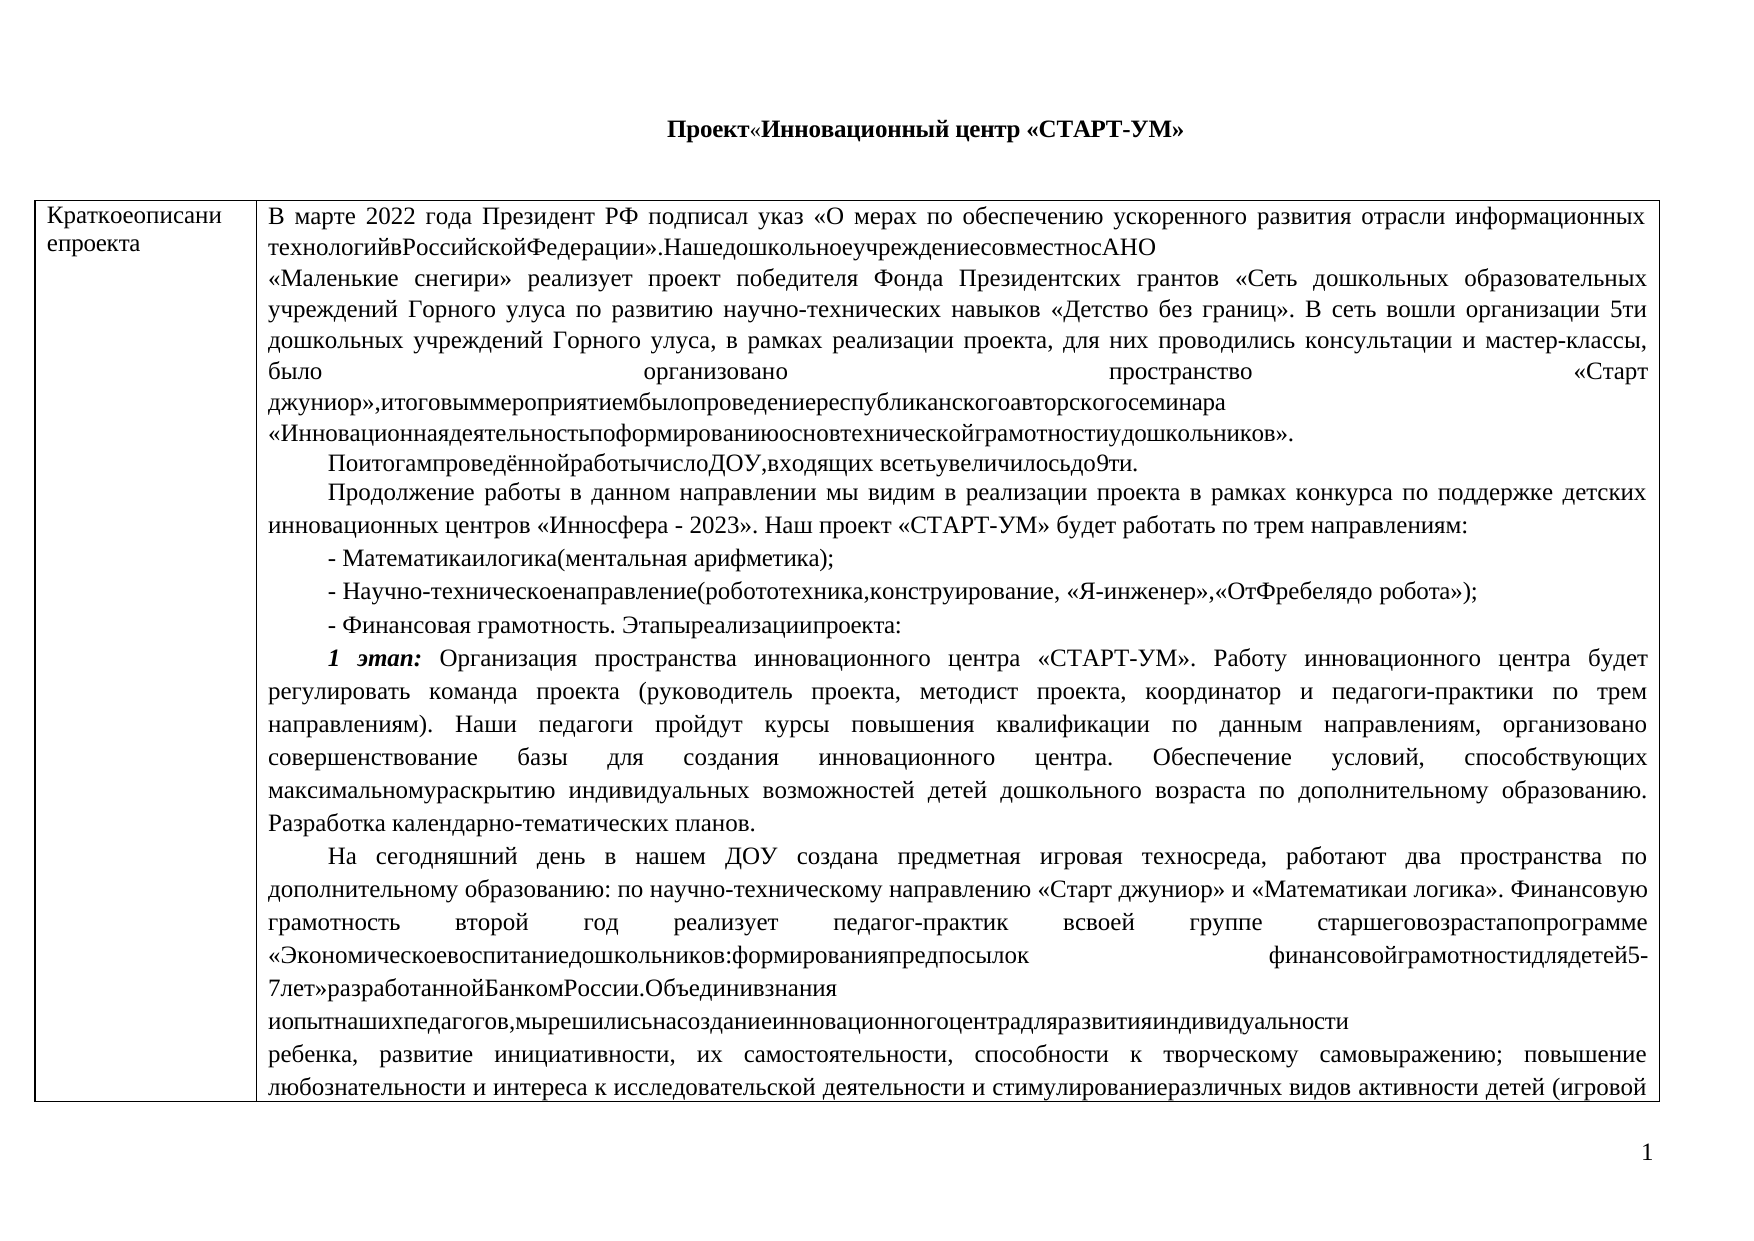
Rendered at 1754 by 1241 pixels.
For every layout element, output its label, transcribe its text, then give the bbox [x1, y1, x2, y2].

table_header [257, 201, 1659, 1101]
text Проект«Инновационный центр «СТАРТ-УМ» [183, 114, 1668, 142]
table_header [36, 201, 256, 1101]
